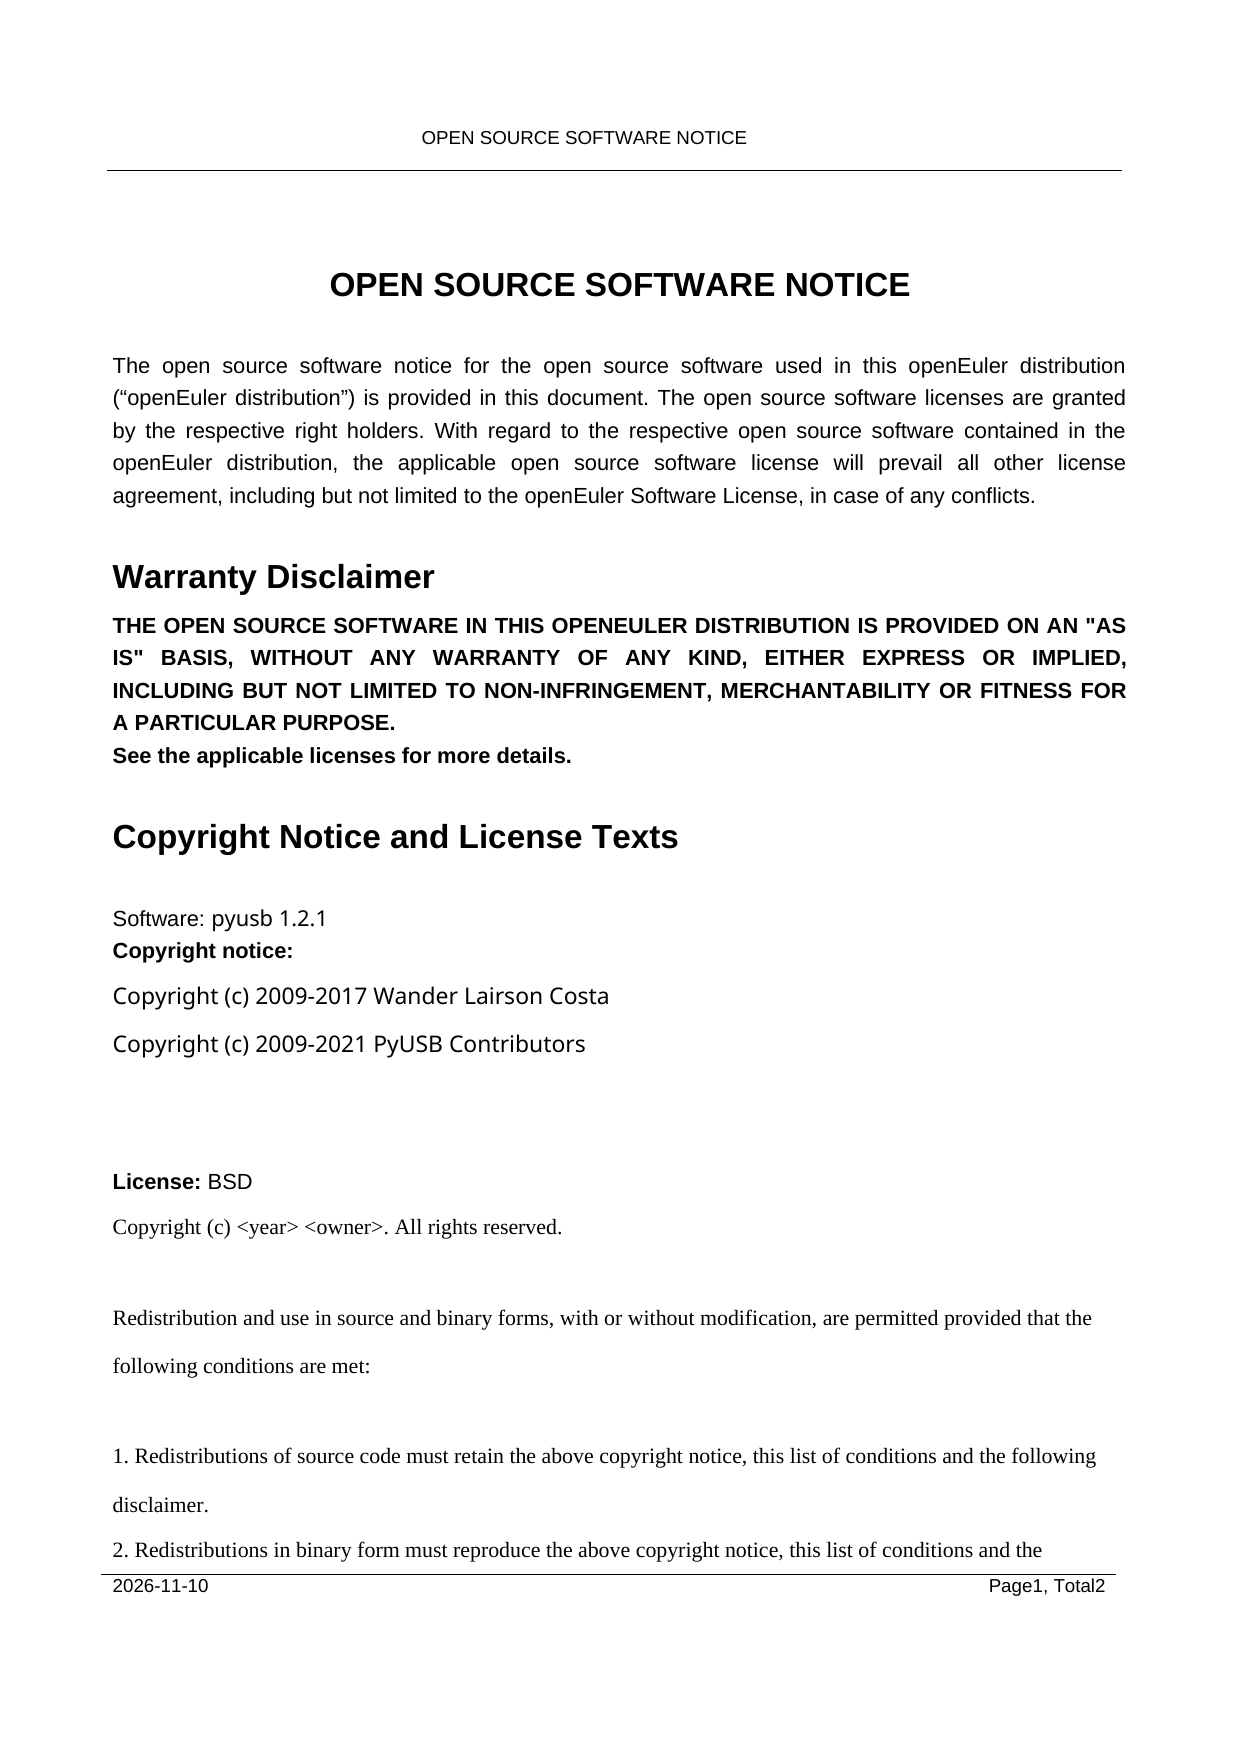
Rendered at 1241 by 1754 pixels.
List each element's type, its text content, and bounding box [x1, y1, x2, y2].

text THE OPEN SOURCE SOFTWARE IN THIS OPENEULER DISTRIBUTION IS PROVIDED ON AN "AS IS" BASIS, WITHOUT ANY WARRANTY OF ANY KIND, EITHER EXPRESS OR IMPLIED, INCLUDING BUT NOT LIMITED TO NON-INFRINGEMENT, MERCHANTABILITY OR FITNESS FOR A PARTICULAR PURPOSE. See the applicable licenses for more details. [112, 609, 1128, 771]
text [112, 1534, 1128, 1566]
text 1. Redistributions of source code must retain the above copyright notice, this list of conditions and the following disclaimer. [112, 1440, 1128, 1521]
text Software: pyusb 1.2.1 [112, 901, 1128, 934]
text Warranty Disclaimer [112, 544, 1128, 609]
text Redistribution and use in source and binary forms, with or without modification, are permitted provided that the following conditions are met: [112, 1301, 1128, 1382]
text Copyright (c) 2009-2017 Wander Lairson Costa [112, 979, 1128, 1012]
text Copyright Notice and License Texts [112, 804, 1128, 869]
text Copyright notice: [112, 934, 1128, 966]
text OPEN SOURCE SOFTWARE NOTICE [112, 251, 1128, 316]
text The open source software notice for the open source software used in this openEuler distribution (“openEuler distribution”) is provided in this document. The open source software licenses are granted by the respective right holders. With regard to the respective open source software contained in the openEuler distribution, the applicable open source software license will prevail all other license agreement, including but not limited to the openEuler Software License, in case of any conflicts. [112, 349, 1128, 511]
text Copyright (c) 2009-2021 PyUSB Contributors [112, 1027, 1128, 1060]
text License: BSD [112, 1166, 1128, 1198]
text Copyright (c) <year> <owner>. All rights reserved. [112, 1211, 1128, 1243]
